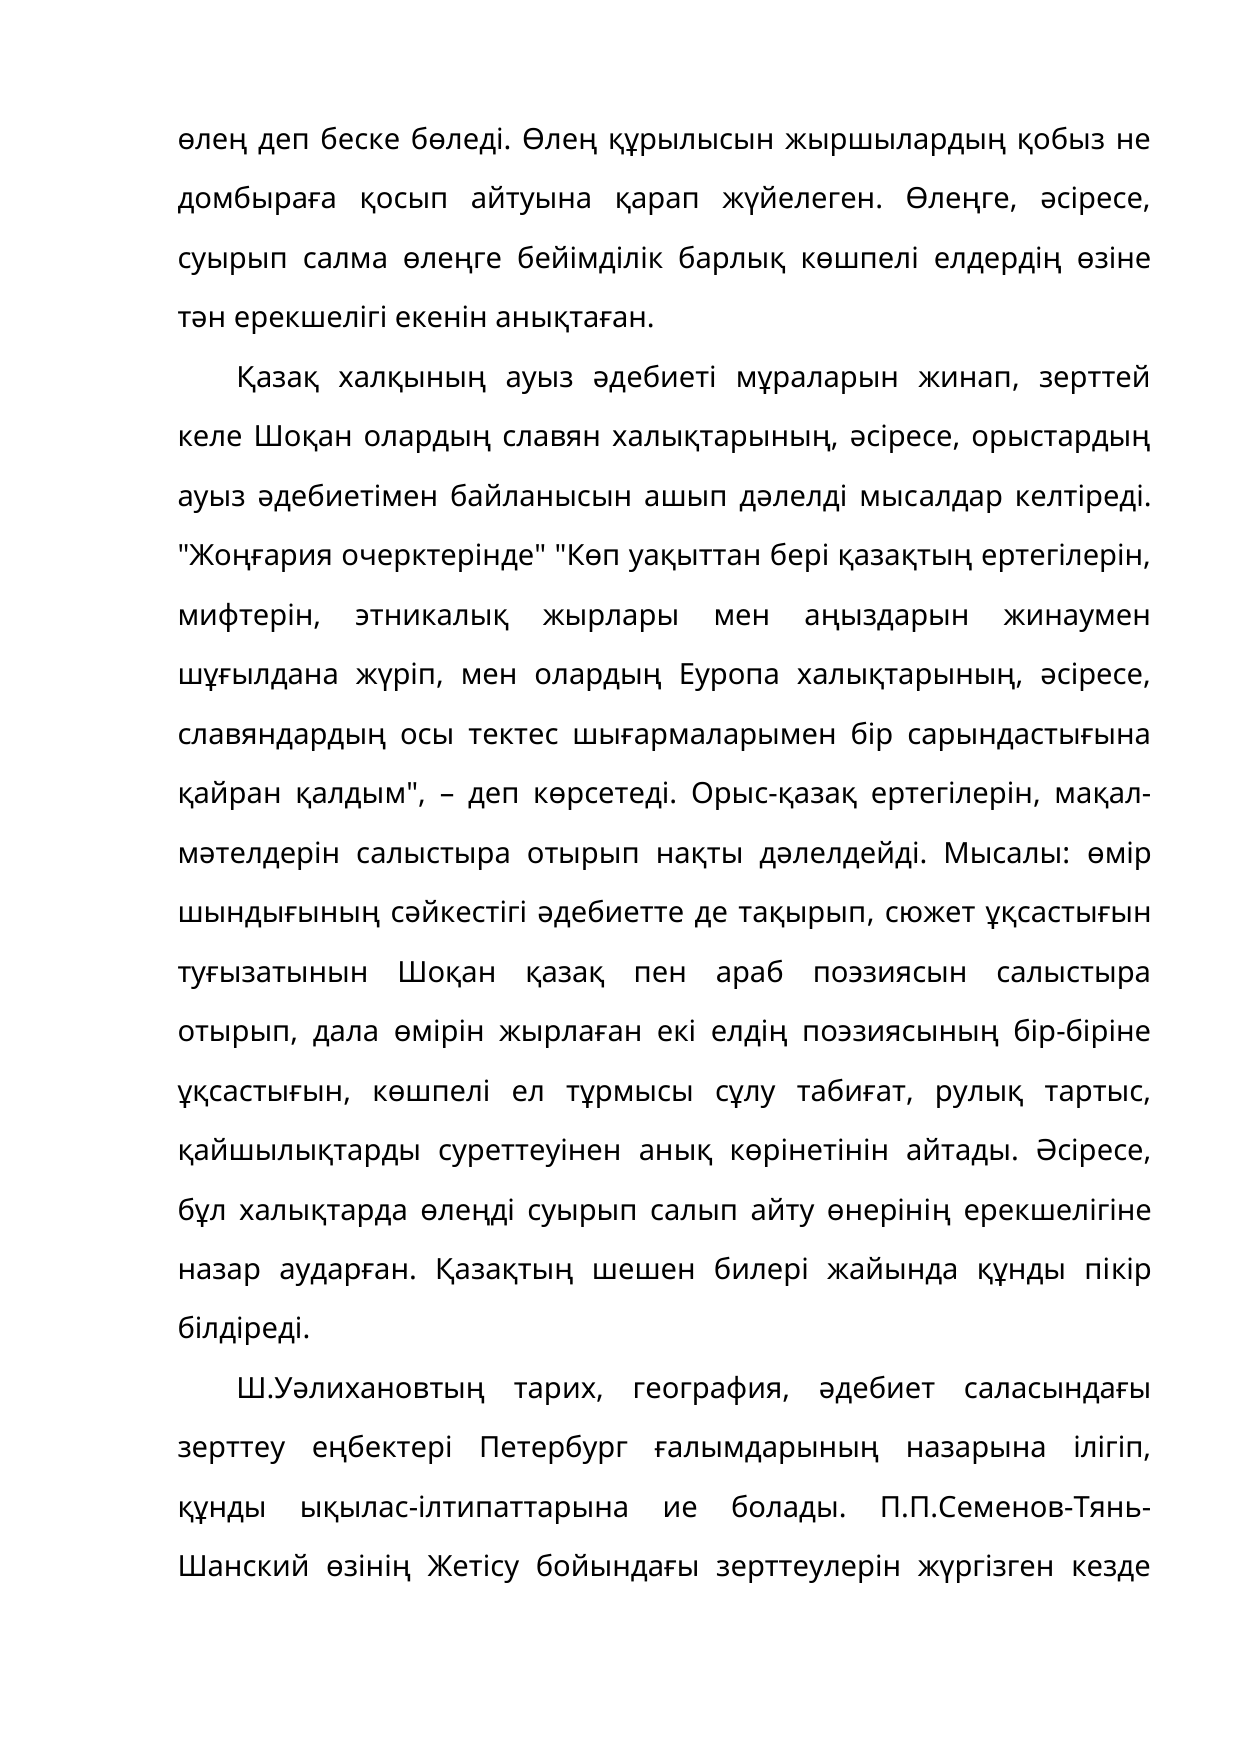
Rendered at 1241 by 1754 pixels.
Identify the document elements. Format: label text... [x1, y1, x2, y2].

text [177, 1367, 1152, 1585]
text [177, 118, 1152, 336]
text Қазақ халқының ауыз әдебиеті мұраларын жинап, зерттей келе Шоқан олардың славян халықтарының, әсіресе, орыстардың ауыз әдебиетімен байланысын ашып дәлелді мысалдар келтіреді. "Жоңғария очерктерінде" "Көп уақыттан бері қазақтың ертегілерін, мифтерін, этникалық жырлары мен аңыздарын жинаумен шұғылдана жүріп, мен олардың Еуропа халықтарының, әсіресе, славяндардың осы тектес шығармаларымен бір сарындастығына қайран қалдым", – деп көрсетеді. Орыс-қазақ ертегілерін, мақал-мәтелдерін салыстыра отырып нақты дәлелдейді. Мысалы: өмір шындығының сәйкестігі әдебиетте де тақырып, сюжет ұқсастығын туғызатынын Шоқан қазақ пен араб поэзиясын салыстыра отырып, дала өмірін жырлаған екі елдің поэзиясының бір-біріне ұқсастығын, көшпелі ел тұрмысы сұлу табиғат, рулық тартыс, қайшылықтарды суреттеуінен анық көрінетінін айтады. Әсіресе, бұл халықтарда өлеңді суырып салып айту өнерінің ерекшелігіне назар аударған. Қазақтың шешен билері жайында құнды пікір білдіреді. [177, 356, 1152, 1347]
